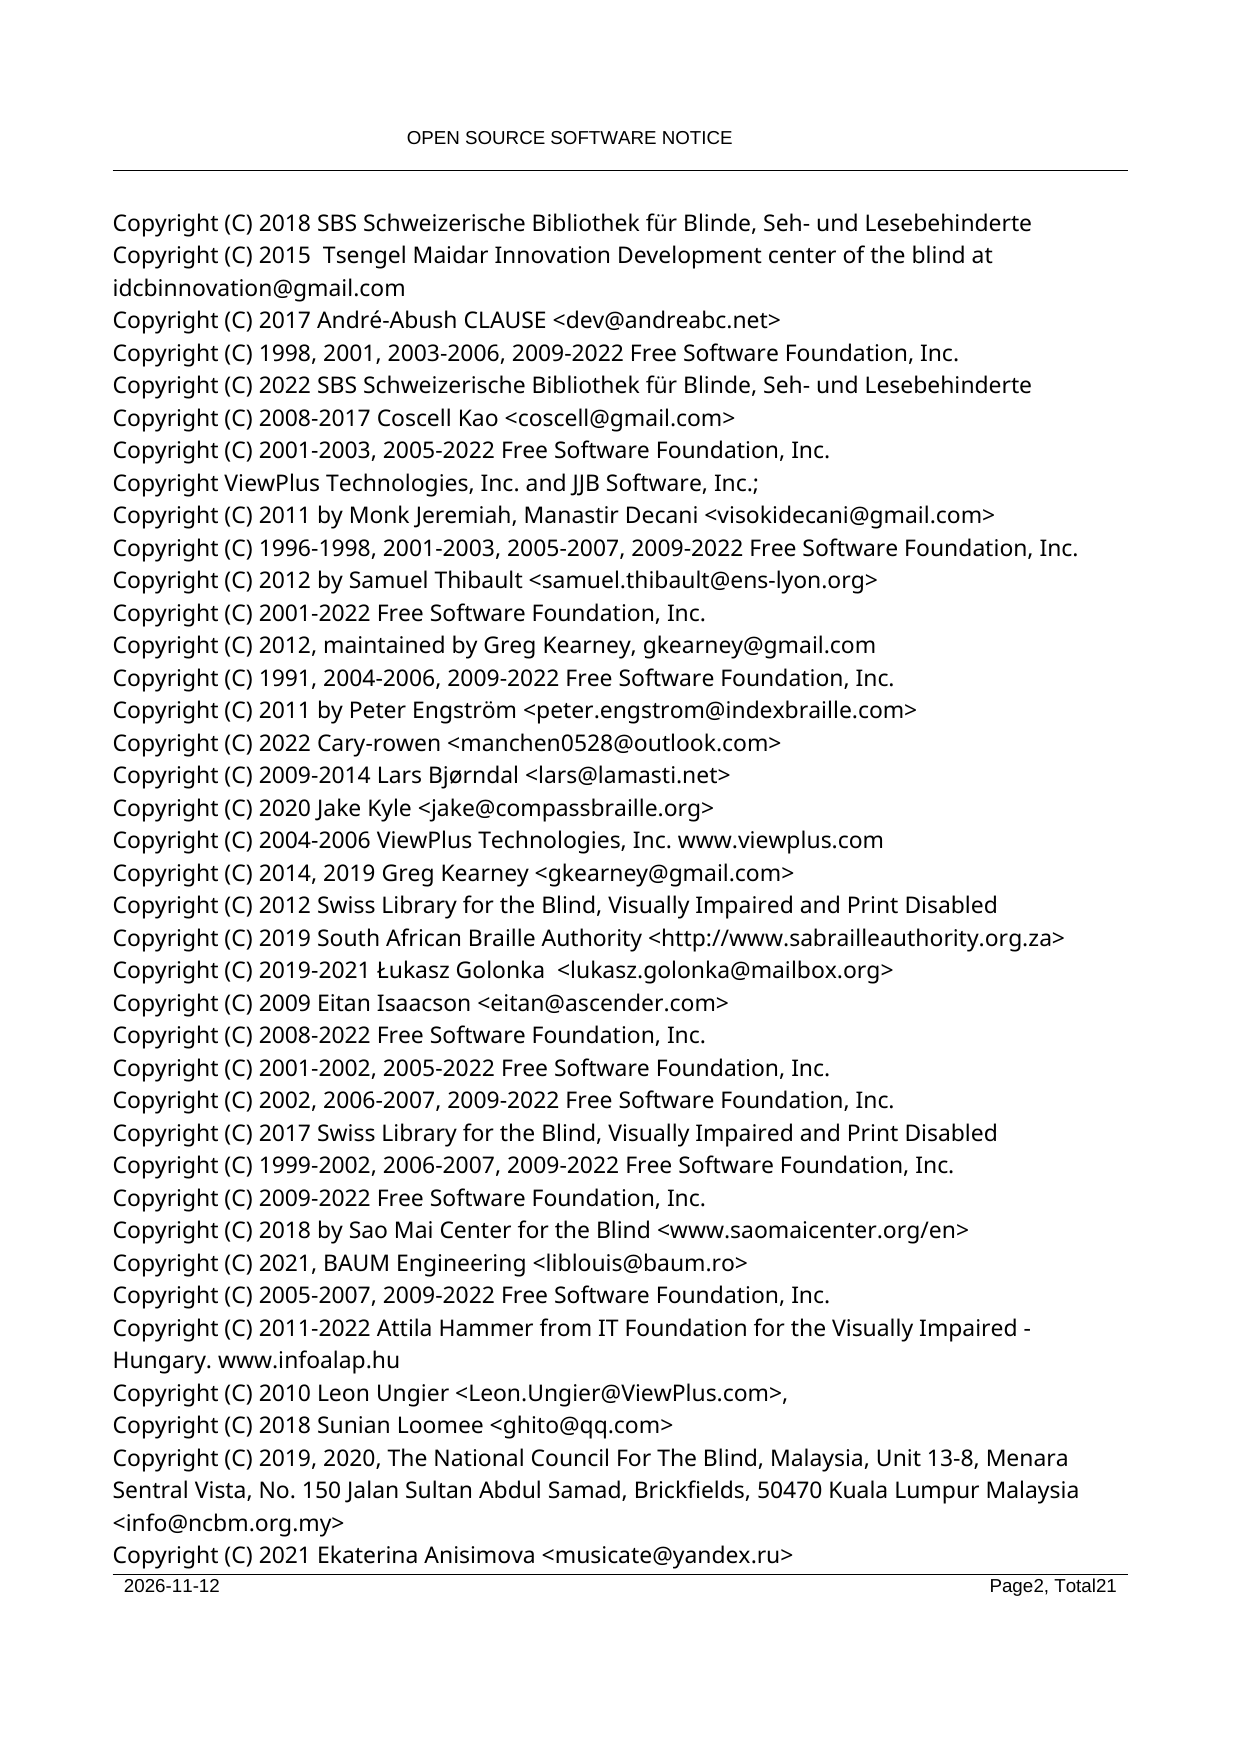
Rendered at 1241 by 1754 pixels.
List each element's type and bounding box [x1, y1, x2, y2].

text [112, 206, 1128, 1571]
